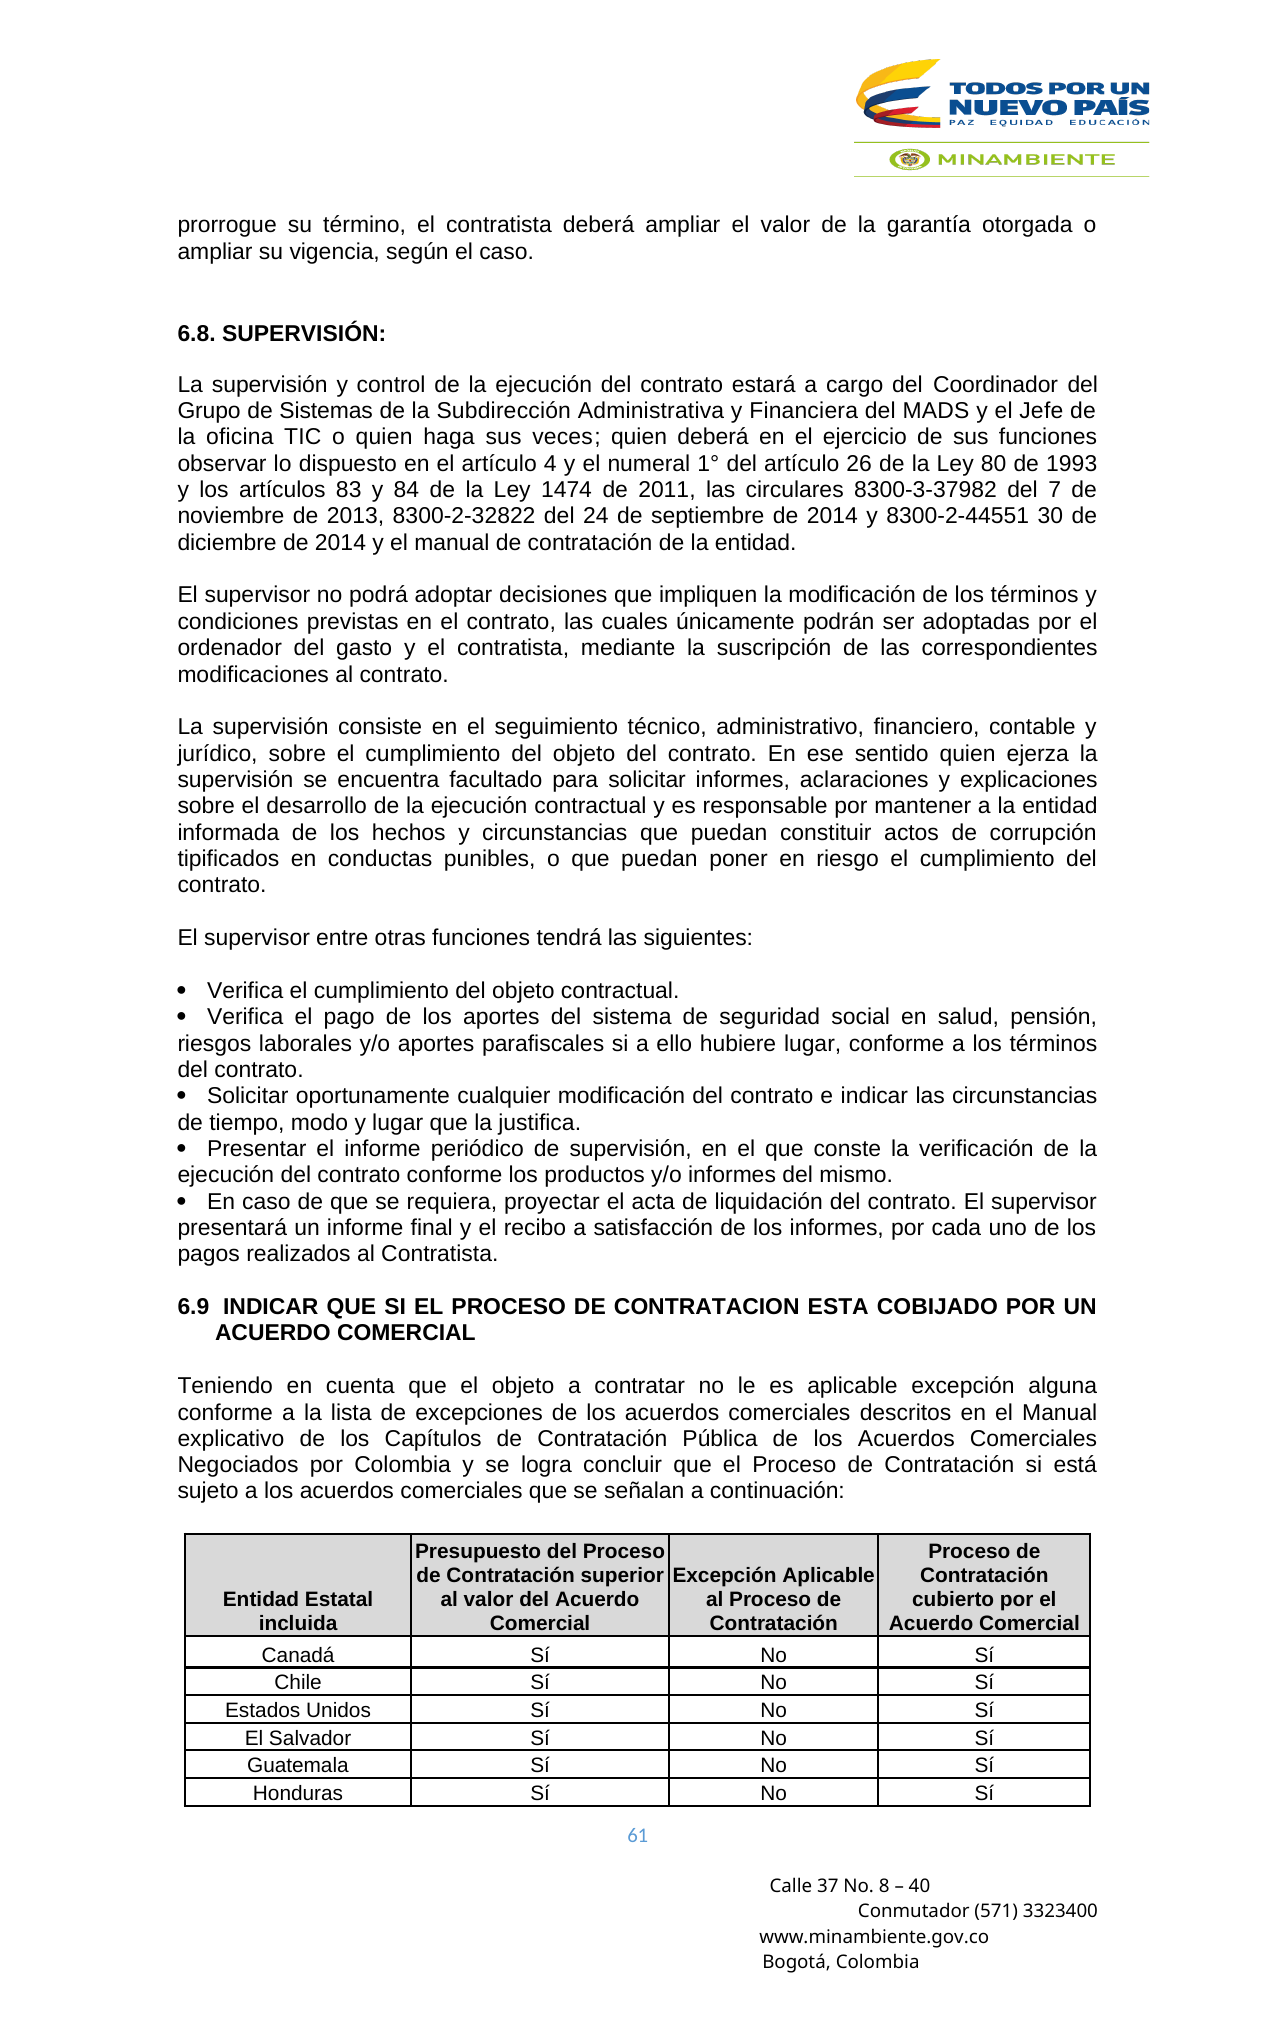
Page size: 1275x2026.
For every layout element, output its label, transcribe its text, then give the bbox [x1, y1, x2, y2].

table_cell No [670, 1779, 877, 1804]
list Solicitar oportunamente cualquier modificación del contrato e indicar las circunstancias de tiempo, modo y lugar que la justifica. [177, 1082, 1098, 1135]
list Verifica el cumplimiento del objeto contractual. [177, 977, 1098, 1003]
list INDICAR QUE SI EL PROCESO DE CONTRATACION ESTA COBIJADO POR UN ACUERDO COMERCIAL [177, 1293, 1098, 1346]
table_cell Sí [879, 1637, 1089, 1666]
table_cell Estados Unidos [186, 1696, 410, 1722]
table_cell El Salvador [186, 1724, 410, 1749]
text El supervisor entre otras funciones tendrá las siguientes: [177, 924, 1098, 950]
table_header Excepción Aplicable al Proceso de Contratación [670, 1535, 877, 1635]
picture [853, 59, 1150, 177]
table_cell Canadá [186, 1637, 410, 1666]
text La supervisión consiste en el seguimiento técnico, administrativo, financiero, contable y jurídico, sobre el cumplimiento del objeto del contrato. En ese sentido quien ejerza la supervisión se encuentra facultado para solicitar informes, aclaraciones y explicaciones sobre el desarrollo de la ejecución contractual y es responsable por mantener a la entidad informada de los hechos y circunstancias que puedan constituir actos de corrupción tipificados en conductas punibles, o que puedan poner en riesgo el cumplimiento del contrato. [177, 713, 1098, 898]
table_cell Sí [412, 1696, 668, 1722]
table_cell Sí [412, 1779, 668, 1804]
table_cell No [670, 1637, 877, 1666]
table_cell Sí [879, 1669, 1089, 1694]
table_cell No [670, 1724, 877, 1749]
table_cell Sí [879, 1779, 1089, 1804]
text La supervisión y control de la ejecución del contrato estará a cargo del Coordinador del Grupo de Sistemas de la Subdirección Administrativa y Financiera del MADS y el Jefe de la oficina TIC o quien haga sus veces; quien deberá en el ejercicio de sus funciones observar lo dispuesto en el artículo 4 y el numeral 1° del artículo 26 de la Ley 80 de 1993 y los artículos 83 y 84 de la Ley 1474 de 2011, las circulares 8300-3-37982 del 7 de noviembre de 2013, 8300-2-32822 del 24 de septiembre de 2014 y 8300-2-44551 30 de diciembre de 2014 y el manual de contratación de la entidad. [177, 371, 1098, 555]
table_cell Guatemala [186, 1751, 410, 1777]
list Verifica el pago de los aportes del sistema de seguridad social en salud, pensión, riesgos laborales y/o aportes parafiscales si a ello hubiere lugar, conforme a los términos del contrato. [177, 1003, 1098, 1082]
text El supervisor no podrá adoptar decisiones que impliquen la modificación de los términos y condiciones previstas en el contrato, las cuales únicamente podrán ser adoptadas por el ordenador del gasto y el contratista, mediante la suscripción de las correspondientes modificaciones al contrato. [177, 581, 1098, 687]
table_cell Sí [879, 1751, 1089, 1777]
text 6.8. SUPERVISIÓN: [177, 319, 1098, 346]
table_cell Chile [186, 1669, 410, 1694]
table_header Entidad Estatal incluida [186, 1535, 410, 1635]
table_cell No [670, 1669, 877, 1694]
table_cell Honduras [186, 1779, 410, 1804]
table_cell Sí [879, 1724, 1089, 1749]
table_cell No [670, 1751, 877, 1777]
table_cell Sí [412, 1637, 668, 1666]
list Teniendo en cuenta que el objeto a contratar no le es aplicable excepción alguna conforme a la lista de excepciones de los acuerdos comerciales descritos en el Manual explicativo de los Capítulos de Contratación Pública de los Acuerdos Comerciales Negociados por Colombia y se logra concluir que el Proceso de Contratación si está sujeto a los acuerdos comerciales que se señalan a continuación: [177, 1372, 1098, 1504]
table_header Presupuesto del Proceso de Contratación superior al valor del Acuerdo Comercial [412, 1535, 668, 1635]
list En caso de que se requiera, proyectar el acta de liquidación del contrato. El supervisor presentará un informe final y el recibo a satisfacción de los informes, por cada uno de los pagos realizados al Contratista. [177, 1188, 1098, 1267]
table_cell Sí [412, 1724, 668, 1749]
table_cell Sí [879, 1696, 1089, 1722]
table_cell Sí [412, 1751, 668, 1777]
table_header Proceso de Contratación cubierto por el Acuerdo Comercial [879, 1535, 1089, 1635]
table_cell Sí [412, 1669, 668, 1694]
table_cell No [670, 1696, 877, 1722]
list Presentar el informe periódico de supervisión, en el que conste la verificación de la ejecución del contrato conforme los productos y/o informes del mismo. [177, 1135, 1098, 1188]
